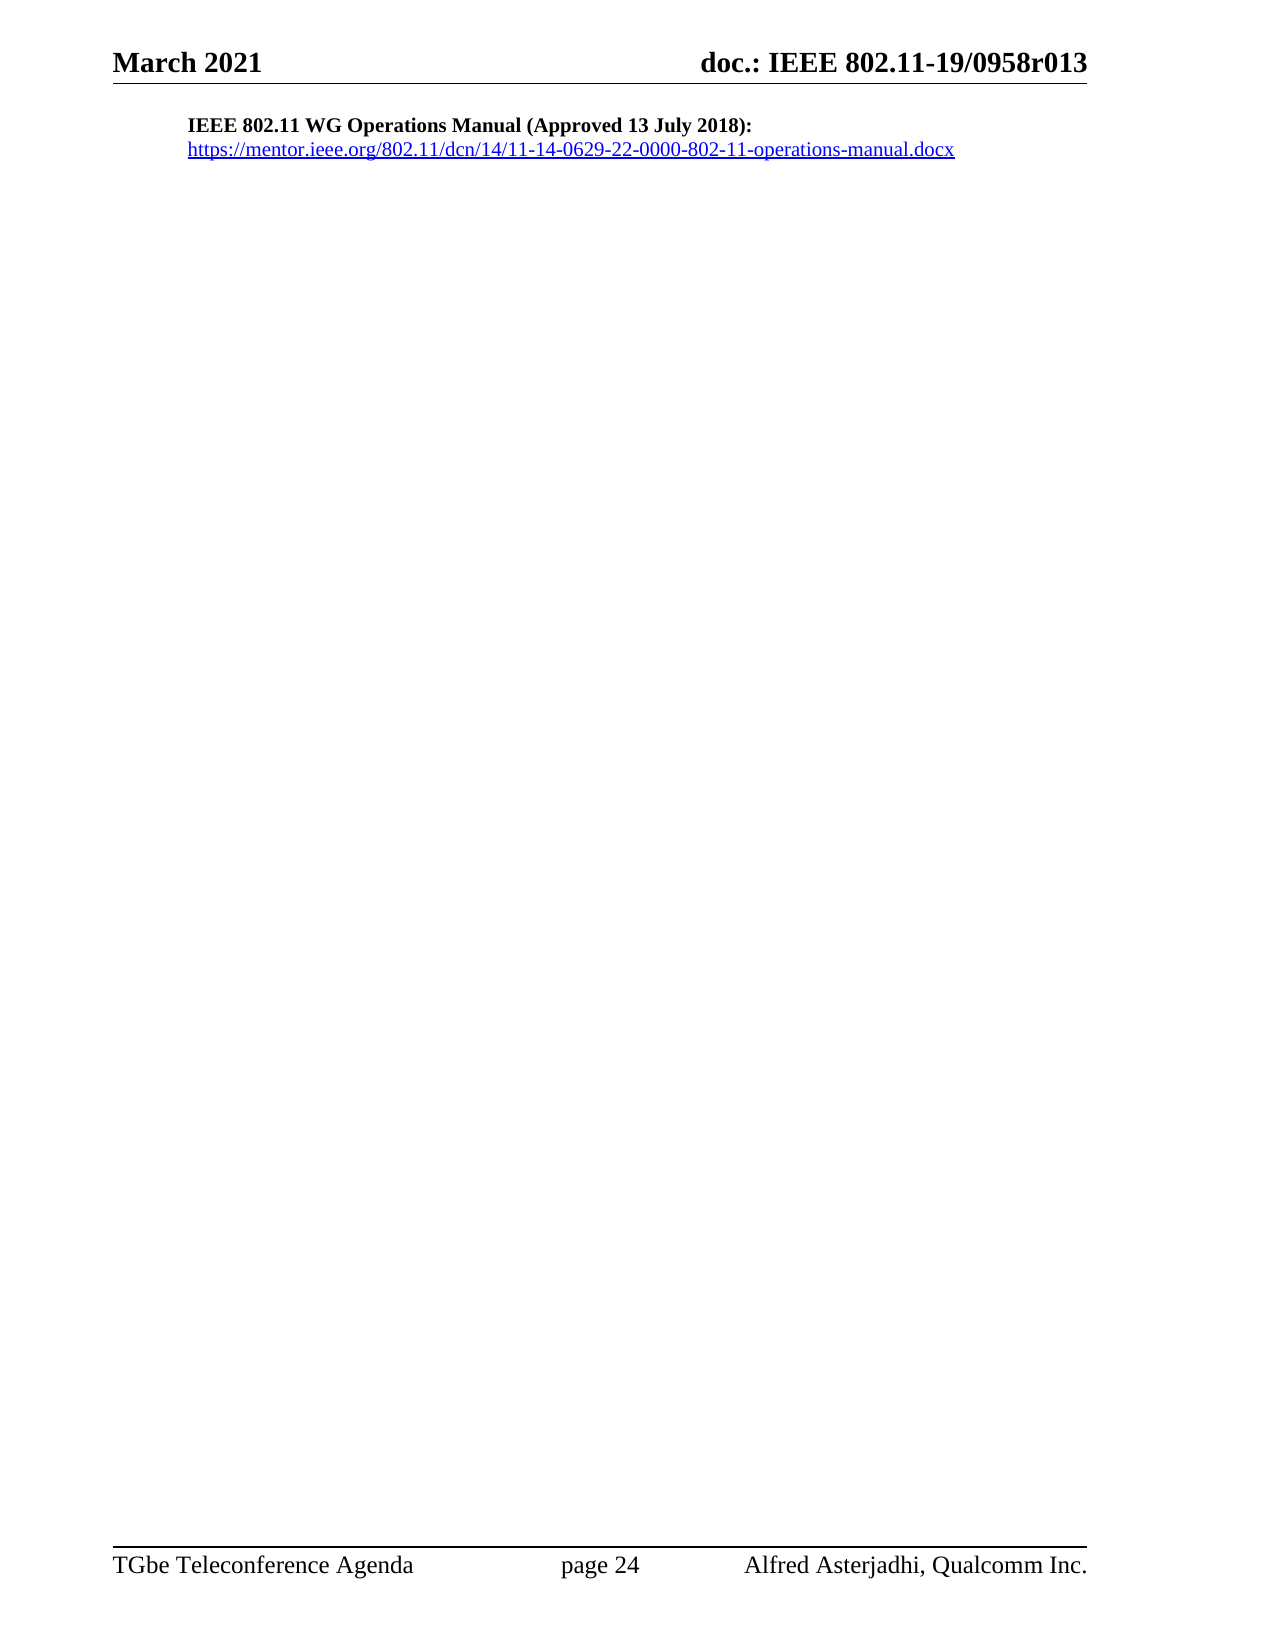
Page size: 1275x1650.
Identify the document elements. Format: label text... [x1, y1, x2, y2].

text IEEE 802.11 WG Operations Manual (Approved 13 July 2018): [112, 112, 1087, 137]
text https://mentor.ieee.org/802.11/dcn/14/11-14-0629-22-0000-802-11-operations-manual.docx [112, 137, 1087, 161]
